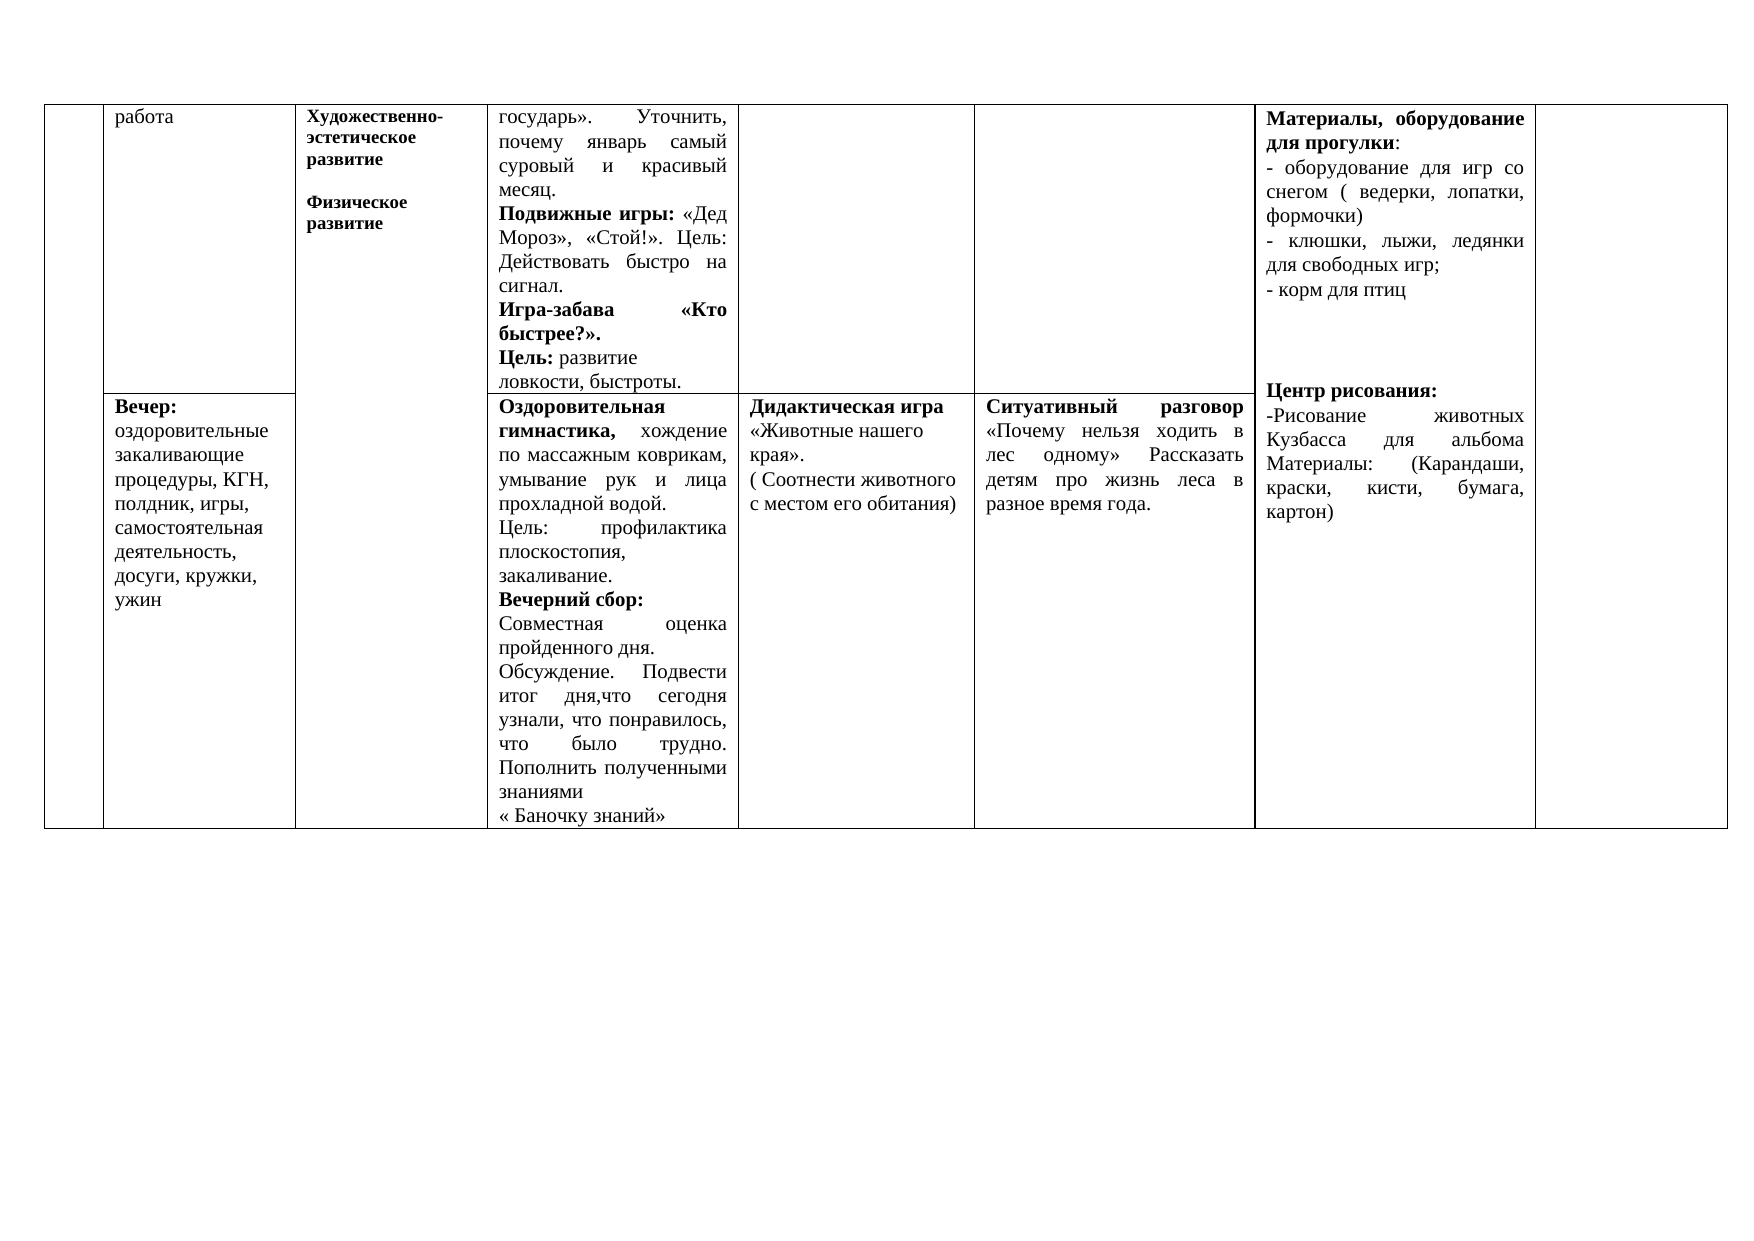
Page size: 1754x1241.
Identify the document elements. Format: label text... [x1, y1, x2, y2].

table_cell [104, 105, 295, 393]
table_cell Ситуативный разговор «Почему нельзя ходить в лес одному» Рассказать детям про жизнь леса в разное время года. [975, 394, 1254, 827]
table_cell Вечер: оздоровительные закаливающие процедуры, КГН, полдник, игры, самостоятельная деятельность, досуги, кружки, ужин [104, 394, 295, 827]
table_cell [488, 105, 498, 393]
table_cell Дидактическая игра «Животные нашего края». ( Соотнести животного с местом его обитания) [739, 394, 974, 827]
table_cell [975, 105, 1254, 393]
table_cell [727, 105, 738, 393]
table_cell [739, 105, 974, 393]
table_cell Оздоровительная гимнастика, хождение по массажным коврикам, умывание рук и лица прохладной водой. Цель: профилактика плоскостопия, закаливание. Вечерний сбор: Совместная оценка пройденного дня. Обсуждение. Подвести итог дня,что сегодня узнали, что понравилось, что было трудно. Пополнить полученными знаниями « Баночку знаний» [488, 394, 738, 827]
